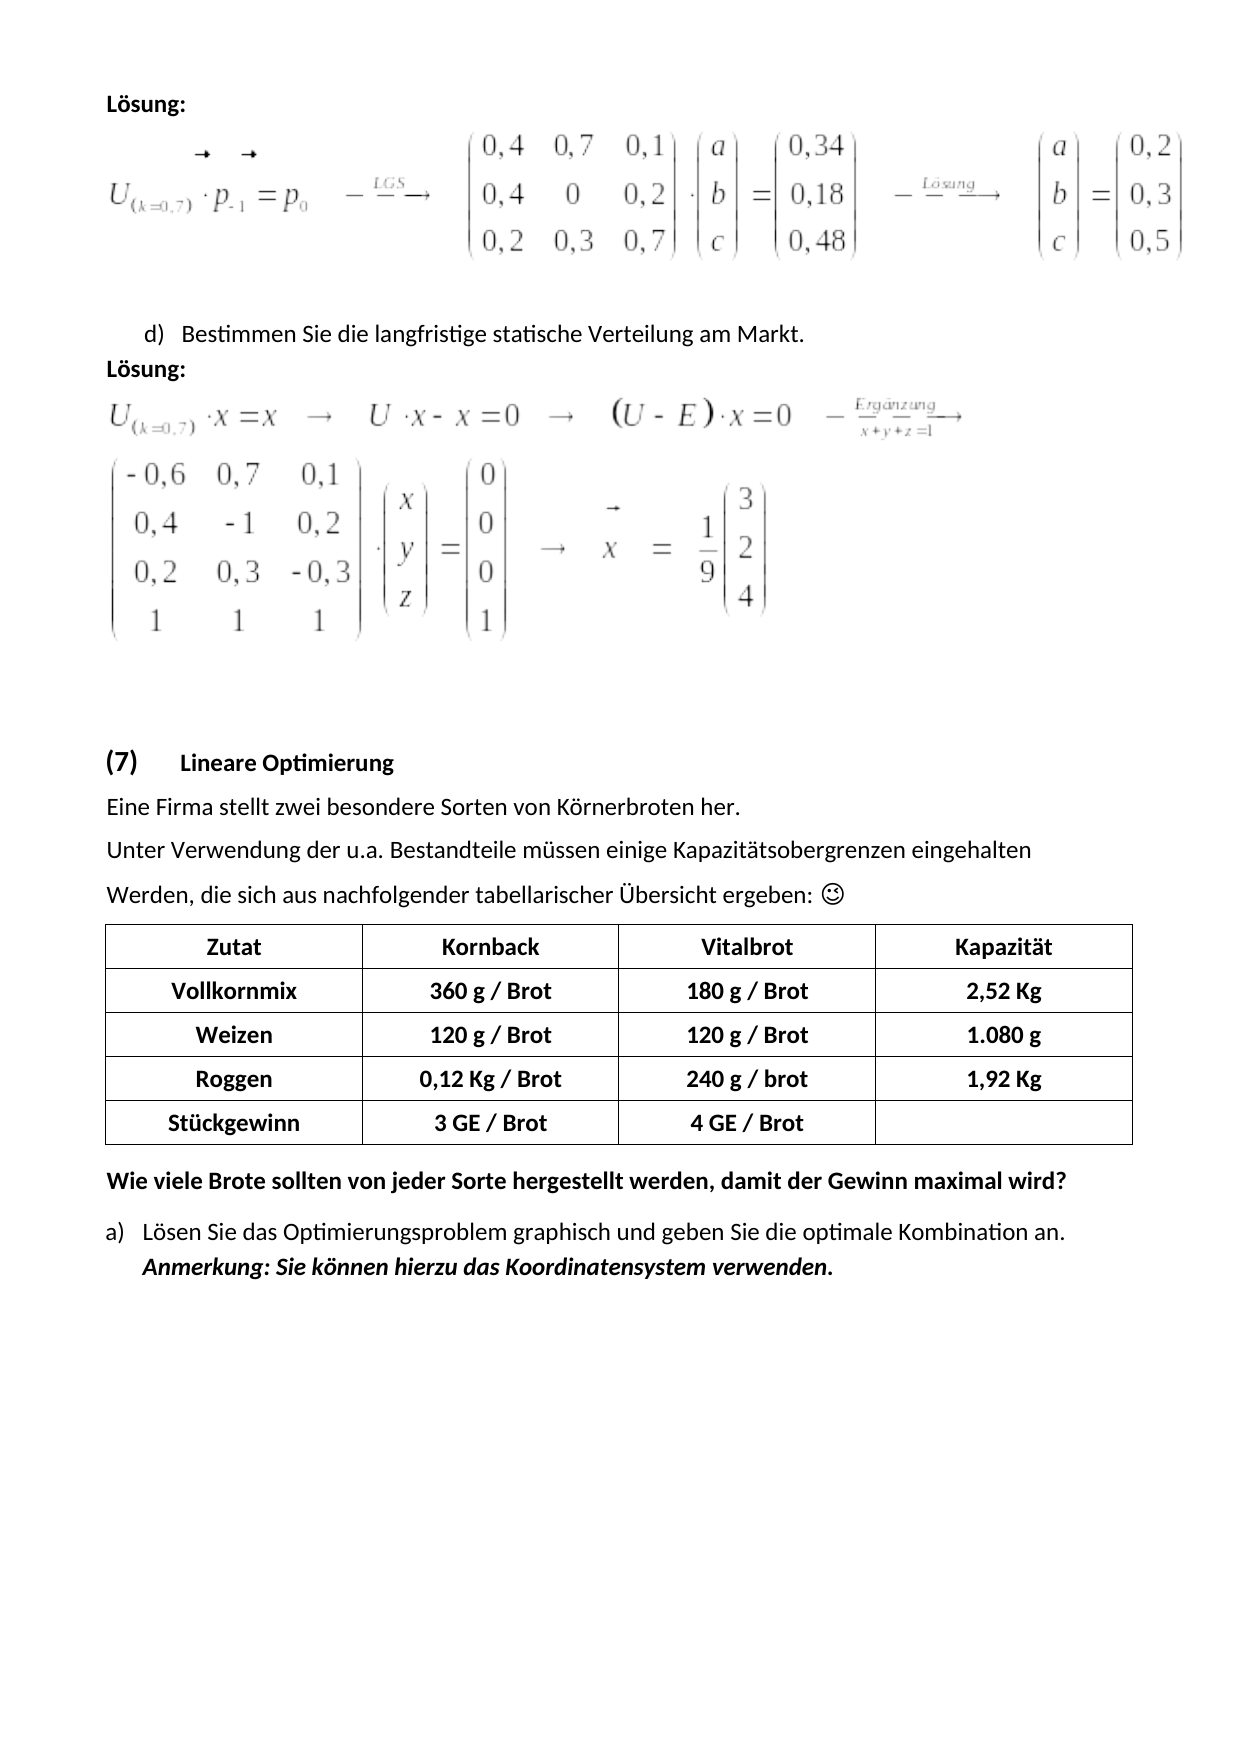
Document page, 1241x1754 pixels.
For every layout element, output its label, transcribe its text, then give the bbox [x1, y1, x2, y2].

text Lösung: [106, 89, 1134, 119]
table_header Vitalbrot [619, 925, 875, 968]
list Bestimmen Sie die langfristige statische Verteilung am Markt. [144, 318, 1134, 349]
table_cell 240 g / brot [619, 1057, 875, 1100]
table_cell 3 GE / Brot [363, 1101, 618, 1144]
table_cell [876, 1101, 1132, 1144]
table_cell Weizen [106, 1013, 362, 1056]
table_cell 4 GE / Brot [619, 1101, 875, 1144]
list Lösen Sie das Optimierungsproblem graphisch und geben Sie die optimale Kombination an. [105, 1216, 1134, 1247]
table_cell 360 g / Brot [363, 969, 618, 1012]
text Unter Verwendung der u.a. Bestandteile müssen einige Kapazitätsobergrenzen eingehalten [105, 834, 1134, 864]
table_cell 120 g / Brot [619, 1013, 875, 1056]
table_cell Roggen [106, 1057, 362, 1100]
text Wie viele Brote sollten von jeder Sorte hergestellt werden, damit der Gewinn maximal wird? [105, 1165, 1134, 1196]
table_cell 1,92 Kg [876, 1057, 1132, 1100]
table_header Kornback [363, 925, 618, 968]
list Anmerkung: Sie können hierzu das Koordinatensystem verwenden. [106, 1251, 1134, 1282]
table_cell 120 g / Brot [363, 1013, 618, 1056]
table_header Kapazität [876, 925, 1132, 968]
table_cell 0,12 Kg / Brot [363, 1057, 618, 1100]
table_header Zutat [106, 925, 362, 968]
table_cell 1.080 g [876, 1013, 1132, 1056]
text Werden, die sich aus nachfolgender tabellarischer Übersicht ergeben: [105, 877, 1134, 911]
table_cell Vollkornmix [106, 969, 362, 1012]
table_cell 180 g / Brot [619, 969, 875, 1012]
table_cell 2,52 Kg [876, 969, 1132, 1012]
text Eine Firma stellt zwei besondere Sorten von Körnerbroten her. [105, 791, 1134, 822]
text Lösung: [106, 353, 1134, 384]
table_cell Stückgewinn [106, 1101, 362, 1144]
list Lineare Optimierung [105, 743, 1134, 778]
